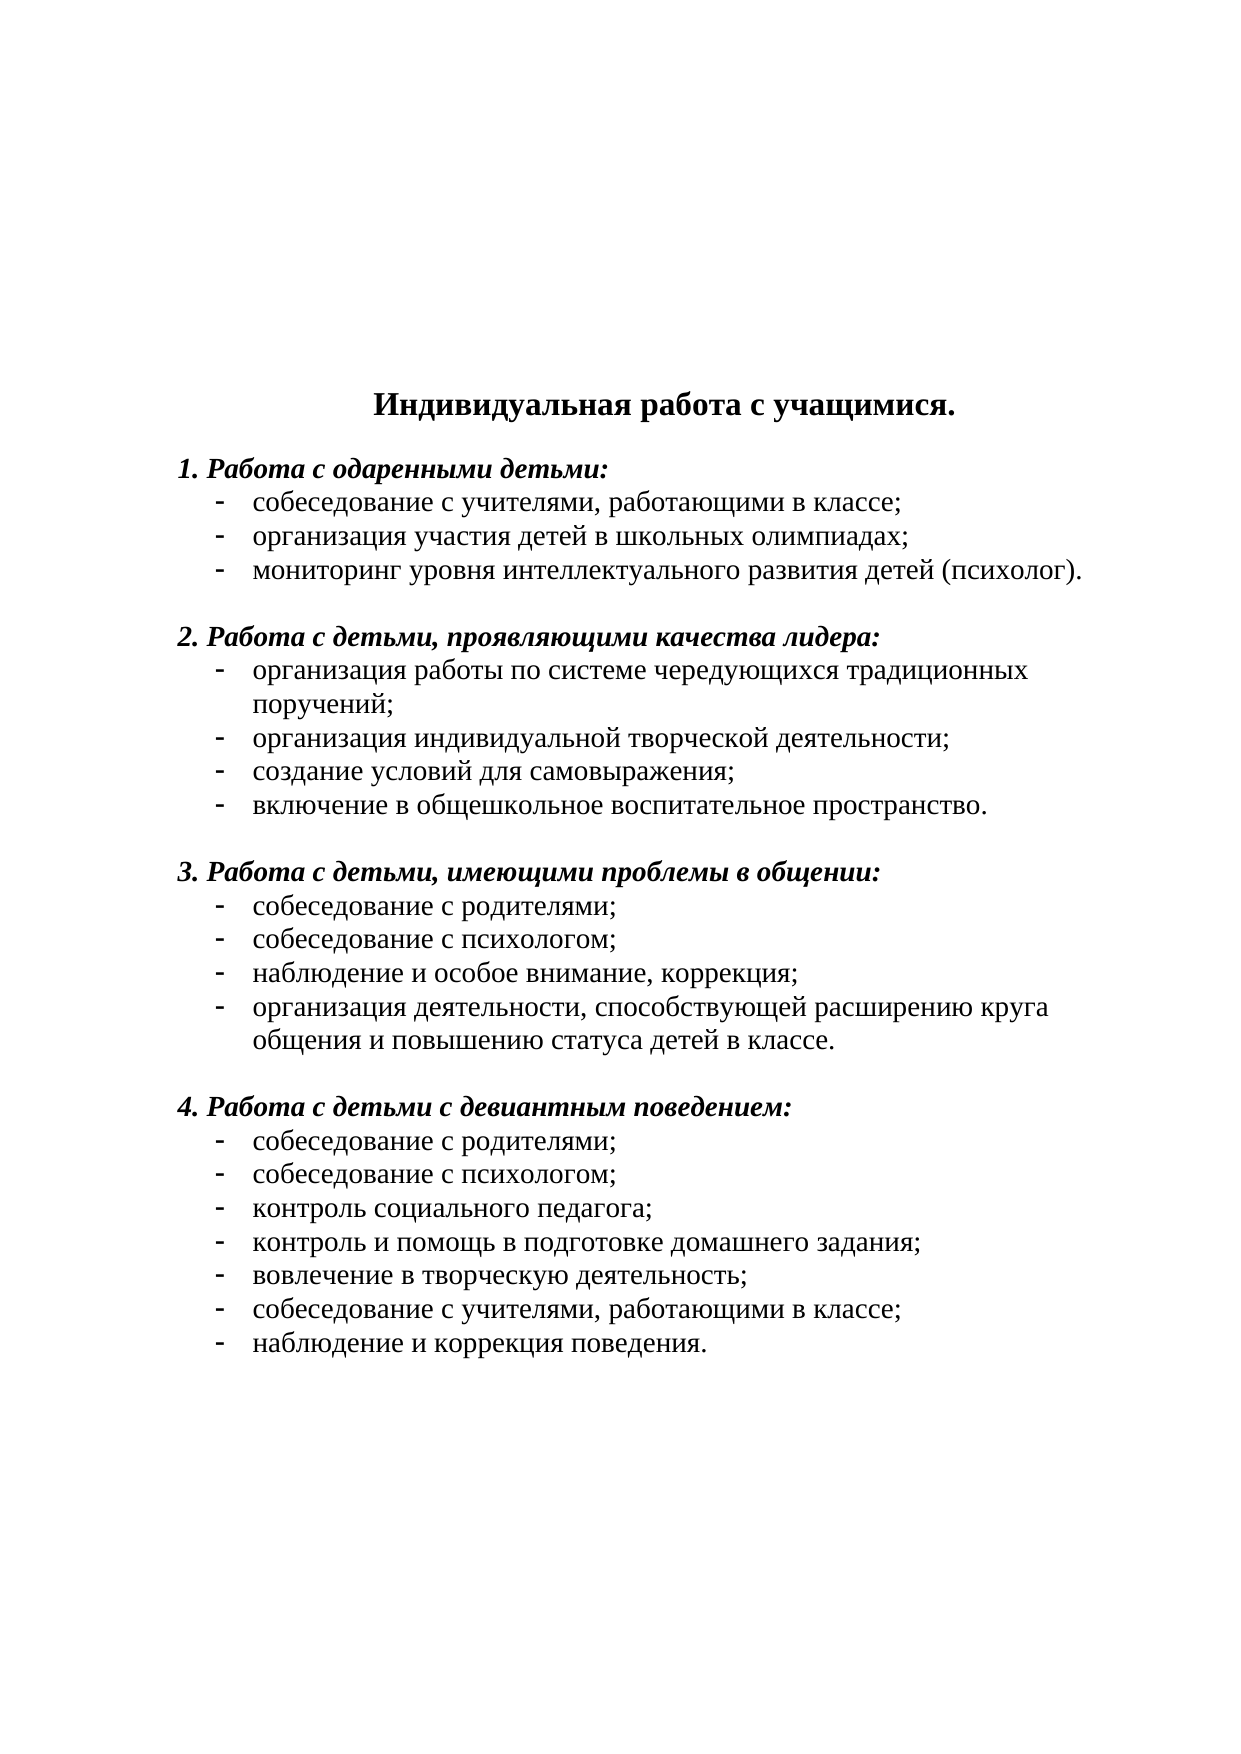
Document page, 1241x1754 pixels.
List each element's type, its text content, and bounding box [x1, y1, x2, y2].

list собеседование с родителями; [215, 1123, 1152, 1157]
list собеседование с учителями, работающими в классе; [215, 1291, 1152, 1325]
list организация деятельности, способствующей расширению круга общения и повышению статуса детей в классе. [215, 989, 1152, 1056]
list наблюдение и особое внимание, коррекция; [215, 955, 1152, 989]
list контроль и помощь в подготовке домашнего задания; [215, 1224, 1152, 1257]
list организация участия детей в школьных олимпиадах; [215, 518, 1152, 552]
list собеседование с психологом; [215, 921, 1152, 955]
list организация работы по системе чередующихся традиционных поручений; [215, 652, 1152, 720]
list контроль социального педагога; [215, 1190, 1152, 1224]
list мониторинг уровня интеллектуального развития детей (психолог). [215, 552, 1152, 585]
list создание условий для самовыражения; [215, 753, 1152, 787]
text Индивидуальная работа с учащимися. [177, 384, 1152, 422]
list вовлечение в творческую деятельность; [215, 1257, 1152, 1291]
list собеседование с учителями, работающими в классе; [215, 484, 1152, 518]
list включение в общешкольное воспитательное пространство. [215, 787, 1152, 821]
list наблюдение и коррекция поведения. [215, 1325, 1152, 1358]
list собеседование с родителями; [215, 888, 1152, 921]
list организация индивидуальной творческой деятельности; [215, 720, 1152, 753]
text 3. Работа с детьми, имеющими проблемы в общении: [177, 854, 1152, 888]
list собеседование с психологом; [215, 1157, 1152, 1190]
text 2. Работа с детьми, проявляющими качества лидера: [177, 619, 1152, 652]
text 4. Работа с детьми с девиантным поведением: [177, 1089, 1152, 1123]
text 1. Работа с одаренными детьми: [177, 451, 1152, 484]
